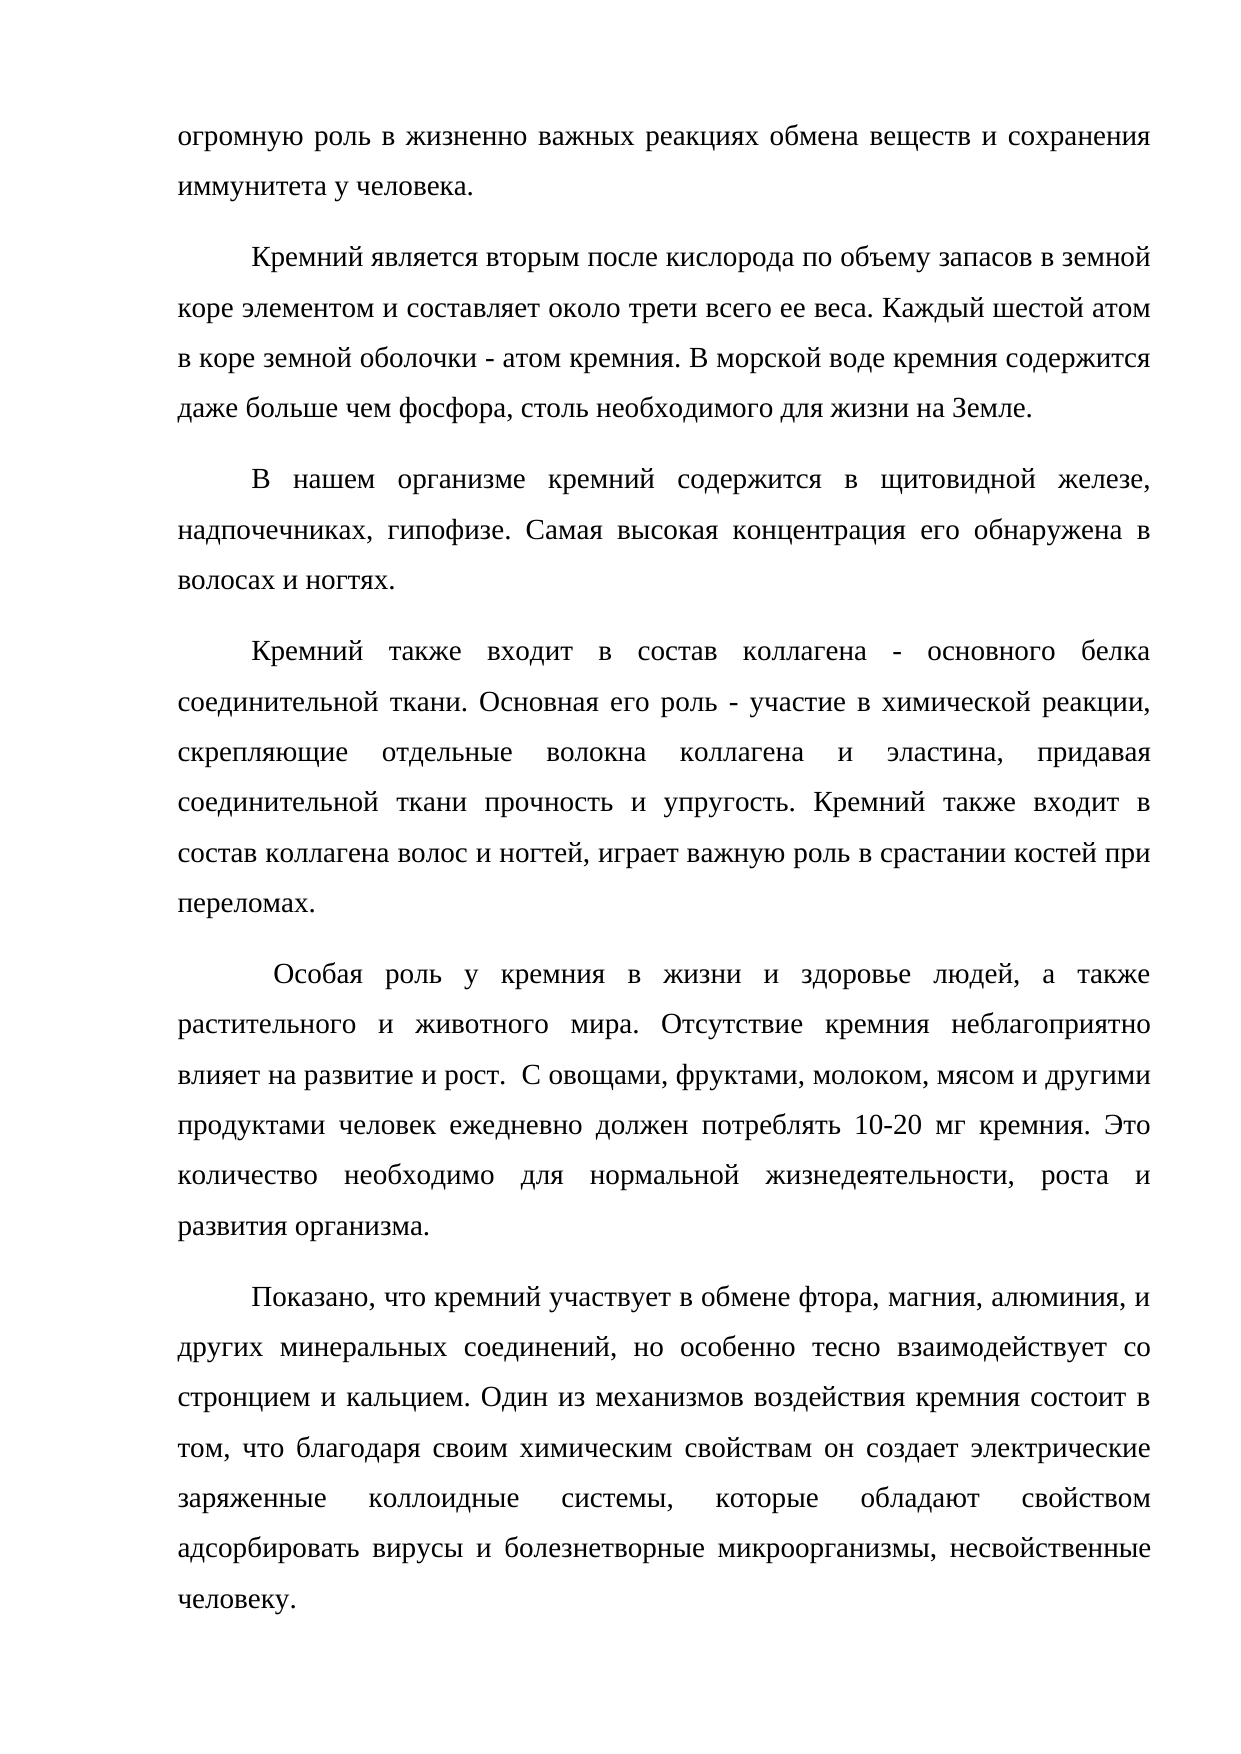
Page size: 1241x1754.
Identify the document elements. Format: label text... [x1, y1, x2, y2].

text Кремний является вторым после кислорода по объему запасов в земной коре элементом и составляет около трети всего ее веса. Каждый шестой атом в коре земной оболочки - атом кремния. В морской воде кремния содержится даже больше чем фосфора, столь необходимого для жизни на Земле. [177, 239, 1152, 424]
text В нашем организме кремний содержится в щитовидной железе, надпочечниках, гипофизе. Самая высокая концентрация его обнаружена в волосах и ногтях. [177, 462, 1152, 596]
text Кремний также входит в состав коллагена - основного белка соединительной ткани. Основная его роль - участие в химической реакции, скрепляющие отдельные волокна коллагена и эластина, придавая соединительной ткани прочность и упругость. Кремний также входит в состав коллагена волос и ногтей, играет важную роль в срастании костей при переломах. [177, 633, 1152, 918]
text Особая роль у кремния в жизни и здоровье людей, а также растительного и животного мира. Отсутствие кремния неблагоприятно влияет на развитие и рост. С овощами, фруктами, молоком, мясом и другими продуктами человек ежедневно должен потреблять 10-20 мг кремния. Это количество необходимо для нормальной жизнедеятельности, роста и развития организма. [177, 956, 1152, 1241]
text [177, 118, 1152, 202]
text Показано, что кремний участвует в обмене фтора, магния, алюминия, и других минеральных соединений, но особенно тесно взаимодействует со стронцием и кальцием. Один из механизмов воздействия кремния состоит в том, что благодаря своим химическим свойствам он создает электрические заряженные коллоидные системы, которые обладают свойством адсорбировать вирусы и болезнетворные микроорганизмы, несвойственные человеку. [177, 1279, 1152, 1614]
